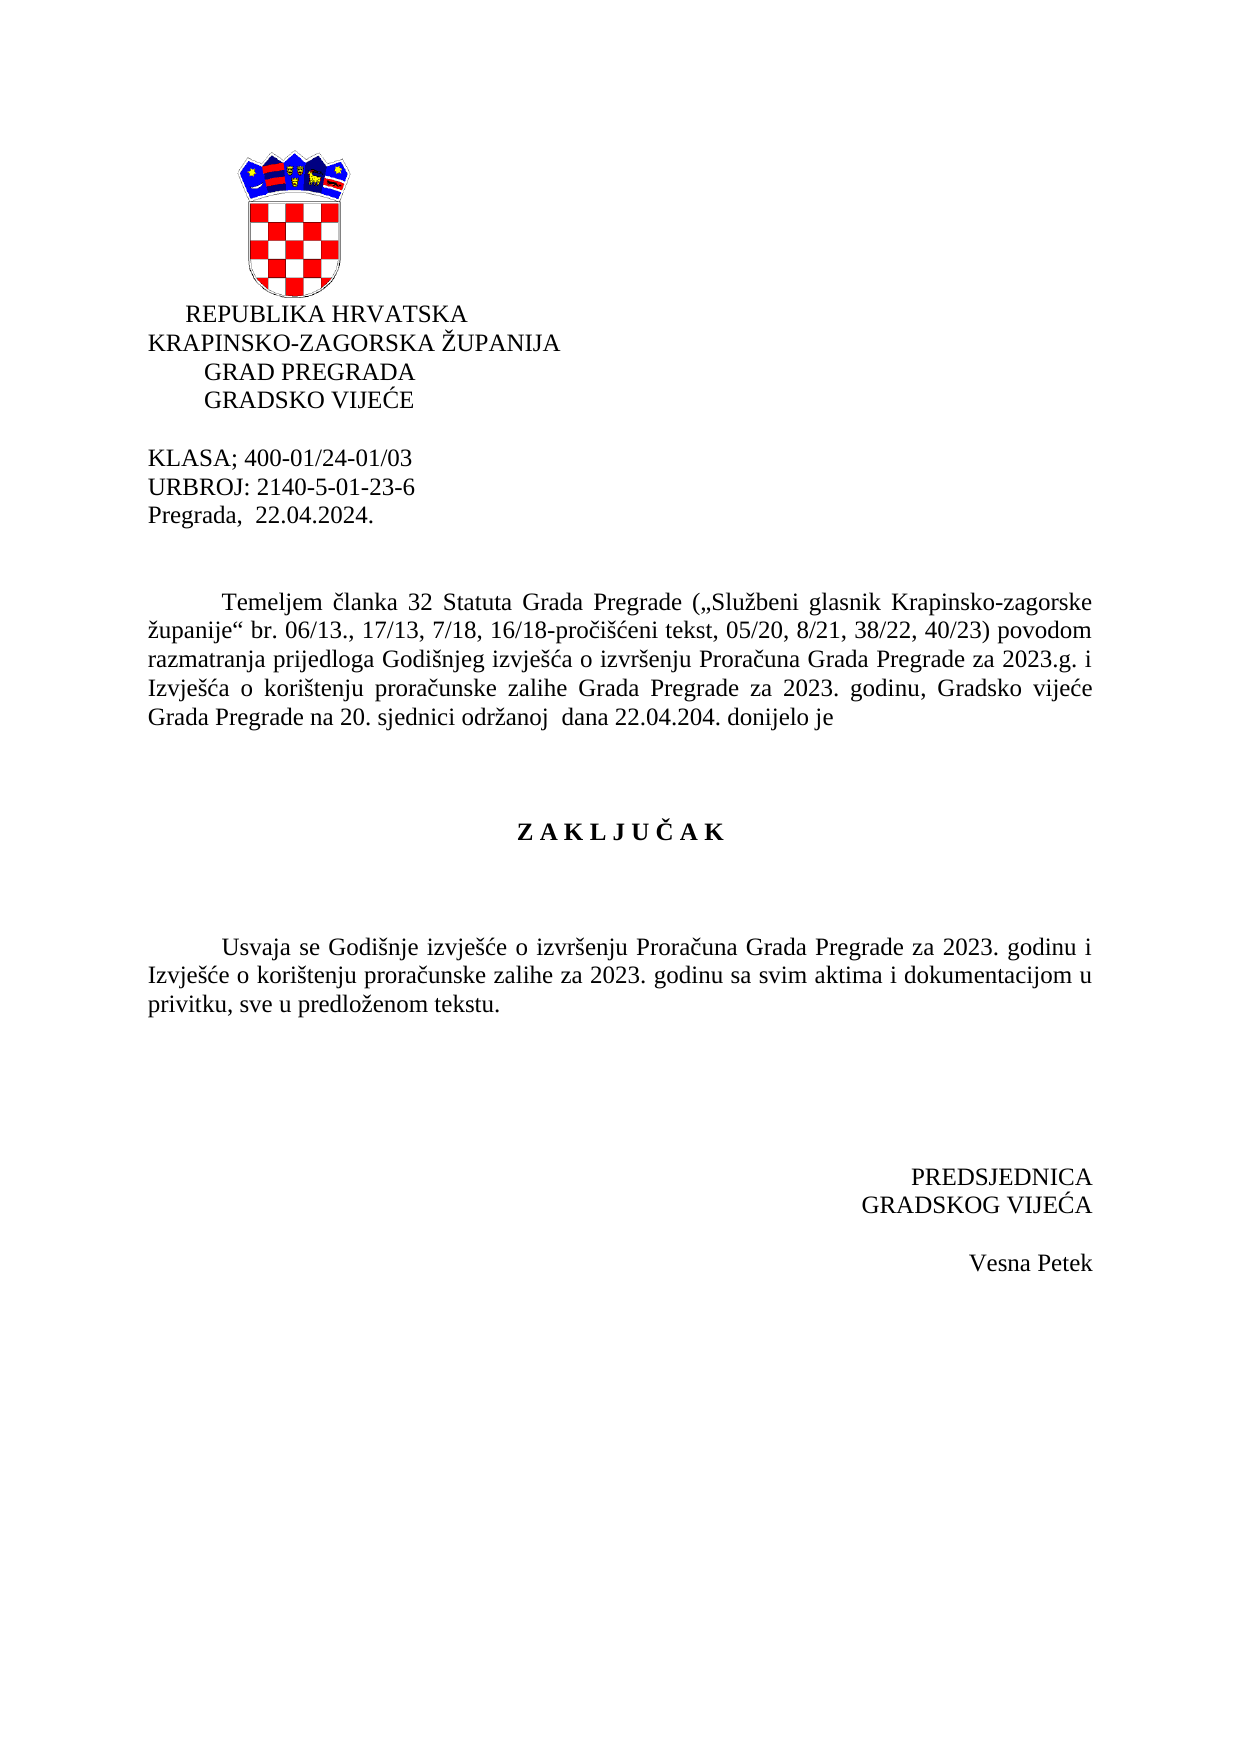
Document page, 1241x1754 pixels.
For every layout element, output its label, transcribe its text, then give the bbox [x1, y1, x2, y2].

text Vesna Petek [148, 1248, 1093, 1277]
subtitle Pregrada, 22.04.2024. [148, 500, 1093, 529]
subtitle URBROJ: 2140-5-01-23-6 [148, 472, 1093, 500]
text KRAPINSKO-ZAGORSKA ŽUPANIJA [148, 328, 1093, 357]
text GRADSKOG VIJEĆA [148, 1190, 1093, 1219]
text Usvaja se Godišnje izvješće o izvršenju Proračuna Grada Pregrade za 2023. godinu i Izvješće o korištenju proračunske zalihe za 2023. godinu sa svim aktima i dokumentacijom u privitku, sve u predloženom tekstu. [148, 932, 1093, 1018]
text Z A K L J U Č A K [148, 817, 1093, 845]
text REPUBLIKA HRVATSKA [148, 299, 1093, 328]
text Temeljem članka 32 Statuta Grada Pregrade („Službeni glasnik Krapinsko-zagorske županije“ br. 06/13., 17/13, 7/18, 16/18-pročišćeni tekst, 05/20, 8/21, 38/22, 40/23) povodom razmatranja prijedloga Godišnjeg izvješća o izvršenju Proračuna Grada Pregrade za 2023.g. i Izvješća o korištenju proračunske zalihe Grada Pregrade za 2023. godinu, Gradsko vijeće Grada Pregrade na 20. sjednici održanoj dana 22.04.204. donijelo je [148, 587, 1093, 730]
subtitle GRADSKO VIJEĆE [148, 385, 1093, 414]
text GRAD PREGRADA [148, 357, 1093, 385]
text PREDSJEDNICA [148, 1162, 1093, 1190]
text KLASA; 400-01/24-01/03 [148, 443, 1093, 472]
picture [236, 147, 352, 300]
